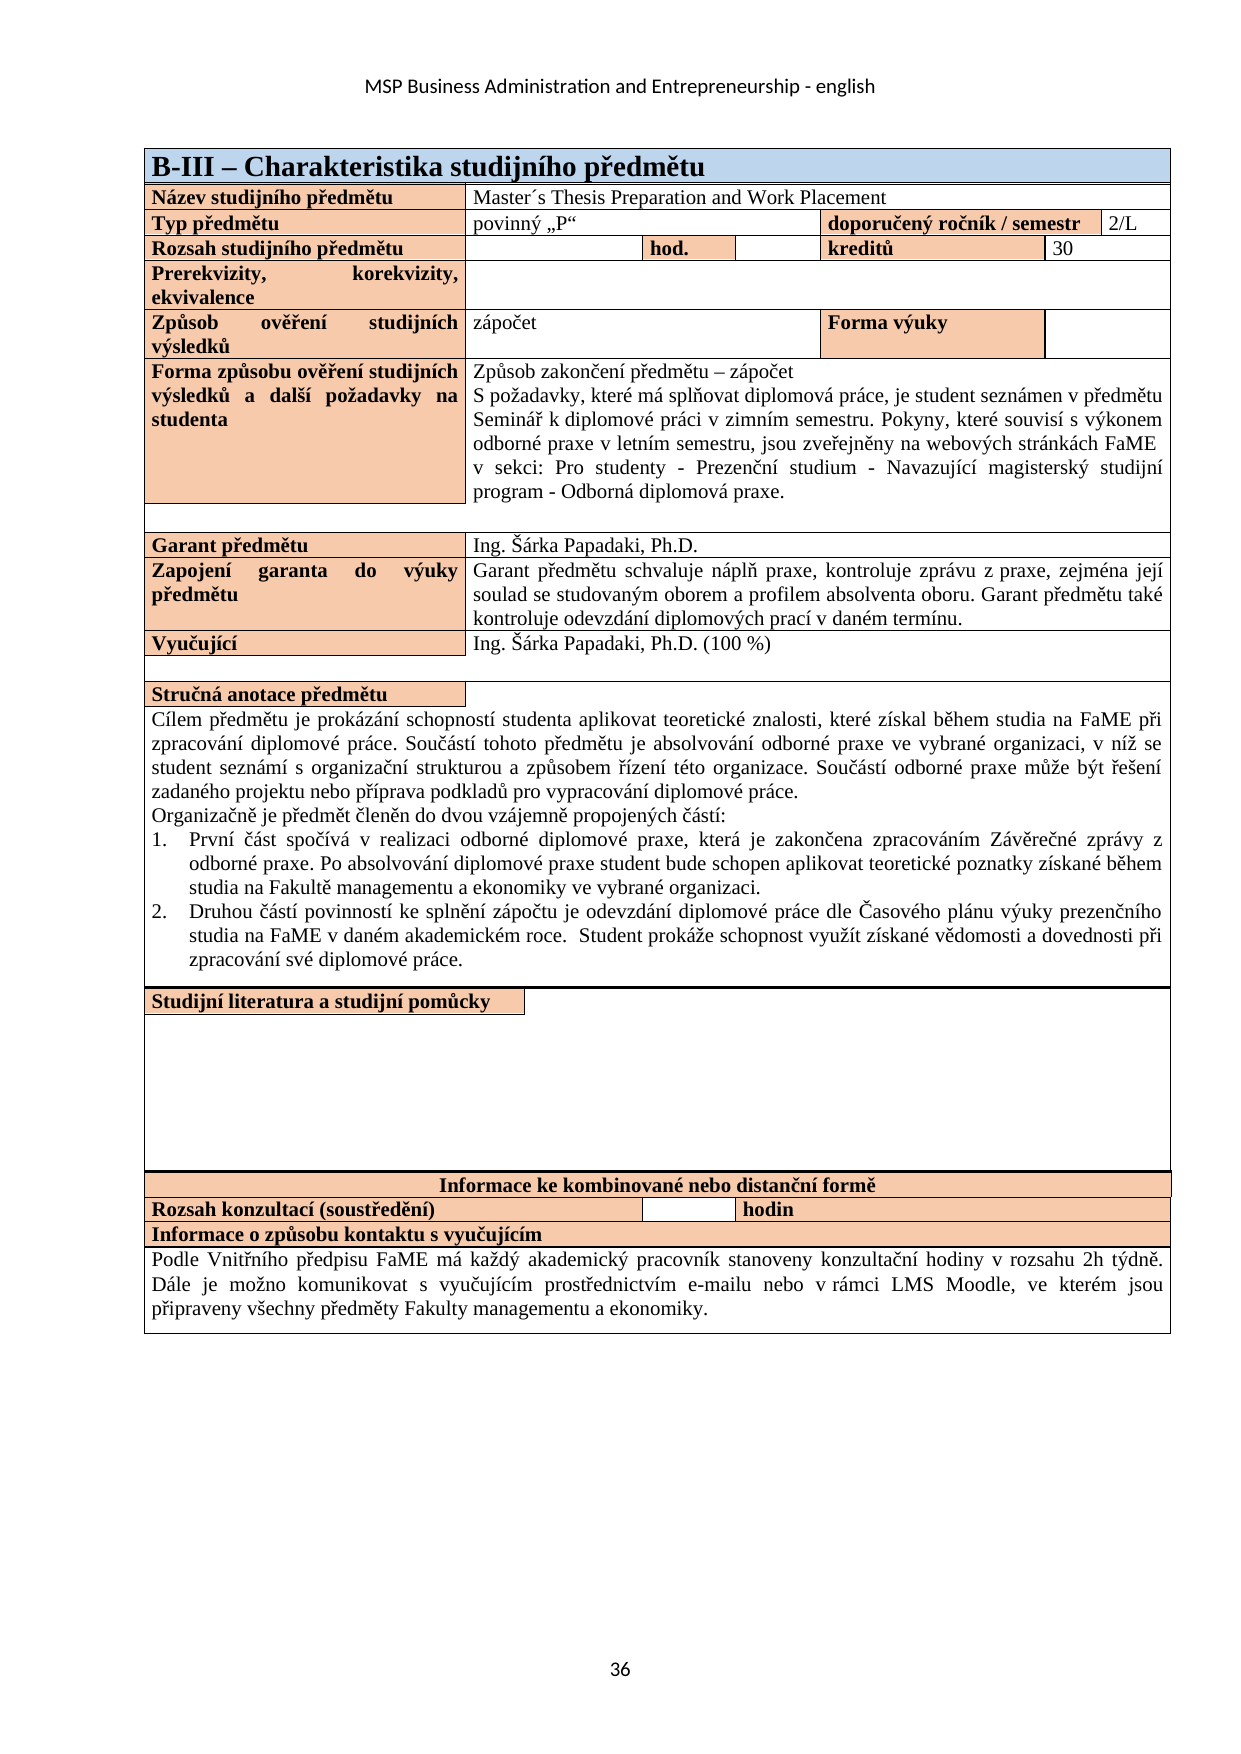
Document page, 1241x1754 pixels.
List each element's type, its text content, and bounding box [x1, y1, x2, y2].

table_cell [466, 261, 1170, 309]
table_cell [1046, 310, 1170, 358]
table_cell Rozsah konzultací (soustředění) [145, 1198, 642, 1221]
table_cell doporučený ročník / semestr [821, 210, 1101, 234]
table_cell hodin [736, 1198, 1170, 1221]
table_cell 30 [1046, 236, 1170, 259]
table_cell Způsob zakončení předmětu – zápočet S požadavky, které má splňovat diplomová práce, je student seznámen v předmětu Seminář k diplomové práci v zimním semestru. Pokyny, které souvisí s výkonem odborné praxe v letním semestru, jsou zveřejněny na webových stránkách FaME v sekci: Pro studenty - Prezenční studium - Navazující magisterský studijní program - Odborná diplomová praxe. [466, 359, 1170, 503]
table_cell Způsob ověření studijních výsledků [145, 310, 465, 358]
table_cell Stručná anotace předmětu [145, 682, 465, 706]
table_cell Ing. Šárka Papadaki, Ph.D. [466, 533, 1170, 557]
table_cell Informace ke kombinované nebo distanční formě [145, 1173, 1171, 1197]
table_cell Vyučující [145, 631, 465, 655]
table_cell [466, 236, 642, 259]
table_header B-III – Charakteristika studijního předmětu [145, 149, 1170, 182]
table_cell [736, 236, 820, 259]
table_cell zápočet [466, 310, 820, 358]
table_cell Forma výuky [821, 310, 1044, 358]
table_cell hod. [643, 236, 735, 259]
table_cell Typ předmětu [145, 210, 465, 234]
table_cell [525, 989, 1170, 1013]
table_cell Zapojení garanta do výuky předmětu [145, 558, 465, 630]
table_cell [145, 1014, 1170, 1169]
table_cell 2/L [1102, 210, 1170, 234]
table_cell [466, 682, 1170, 706]
table_cell kreditů [821, 236, 1044, 259]
table_cell [145, 503, 1170, 532]
table_cell [145, 655, 1170, 681]
table_cell Ing. Šárka Papadaki, Ph.D. (100 %) [466, 631, 1170, 655]
table_cell Informace o způsobu kontaktu s vyučujícím [145, 1222, 1170, 1246]
table_cell Garant předmětu schvaluje náplň praxe, kontroluje zprávu z praxe, zejména její soulad se studovaným oborem a profilem absolventa oboru. Garant předmětu také kontroluje odevzdání diplomových prací v daném termínu. [466, 558, 1170, 630]
table_cell Prerekvizity, korekvizity, ekvivalence [145, 261, 465, 309]
table_cell Rozsah studijního předmětu [145, 236, 465, 259]
table_cell povinný „P“ [466, 210, 820, 234]
table_cell Master´s Thesis Preparation and Work Placement [466, 185, 1170, 209]
table_cell Název studijního předmětu [145, 185, 465, 209]
table_cell Cílem předmětu je prokázání schopností studenta aplikovat teoretické znalosti, které získal během studia na FaME při zpracování diplomové práce. Součástí tohoto předmětu je absolvování odborné praxe ve vybrané organizaci, v níž se student seznámí s organizační strukturou a způsobem řízení této organizace. Součástí odborné praxe může být řešení zadaného projektu nebo příprava podkladů pro vypracování diplomové práce. Organizačně je předmět členěn do dvou vzájemně propojených částí: První část spočívá v realizaci odborné diplomové praxe, která je zakončena zpracováním Závěrečné zprávy z odborné praxe. Po absolvování diplomové praxe student bude schopen aplikovat teoretické poznatky získané během studia na Fakultě managementu a ekonomiky ve vybrané organizaci. Druhou částí povinností ke splnění zápočtu je odevzdání diplomové práce dle Časového plánu výuky prezenčního studia na FaME v daném akademickém roce. Student prokáže schopnost využít získané vědomosti a dovednosti při zpracování své diplomové práce. [145, 706, 1170, 986]
table_cell Forma způsobu ověření studijních výsledků a další požadavky na studenta [145, 359, 465, 503]
table_cell Studijní literatura a studijní pomůcky [145, 989, 524, 1013]
table_cell [643, 1198, 735, 1221]
table_cell Garant předmětu [145, 533, 465, 557]
table_cell Podle Vnitřního předpisu FaME má každý akademický pracovník stanoveny konzultační hodiny v rozsahu 2h týdně. Dále je možno komunikovat s vyučujícím prostřednictvím e-mailu nebo v rámci LMS Moodle, ve kterém jsou připraveny všechny předměty Fakulty managementu a ekonomiky. [145, 1248, 1170, 1333]
